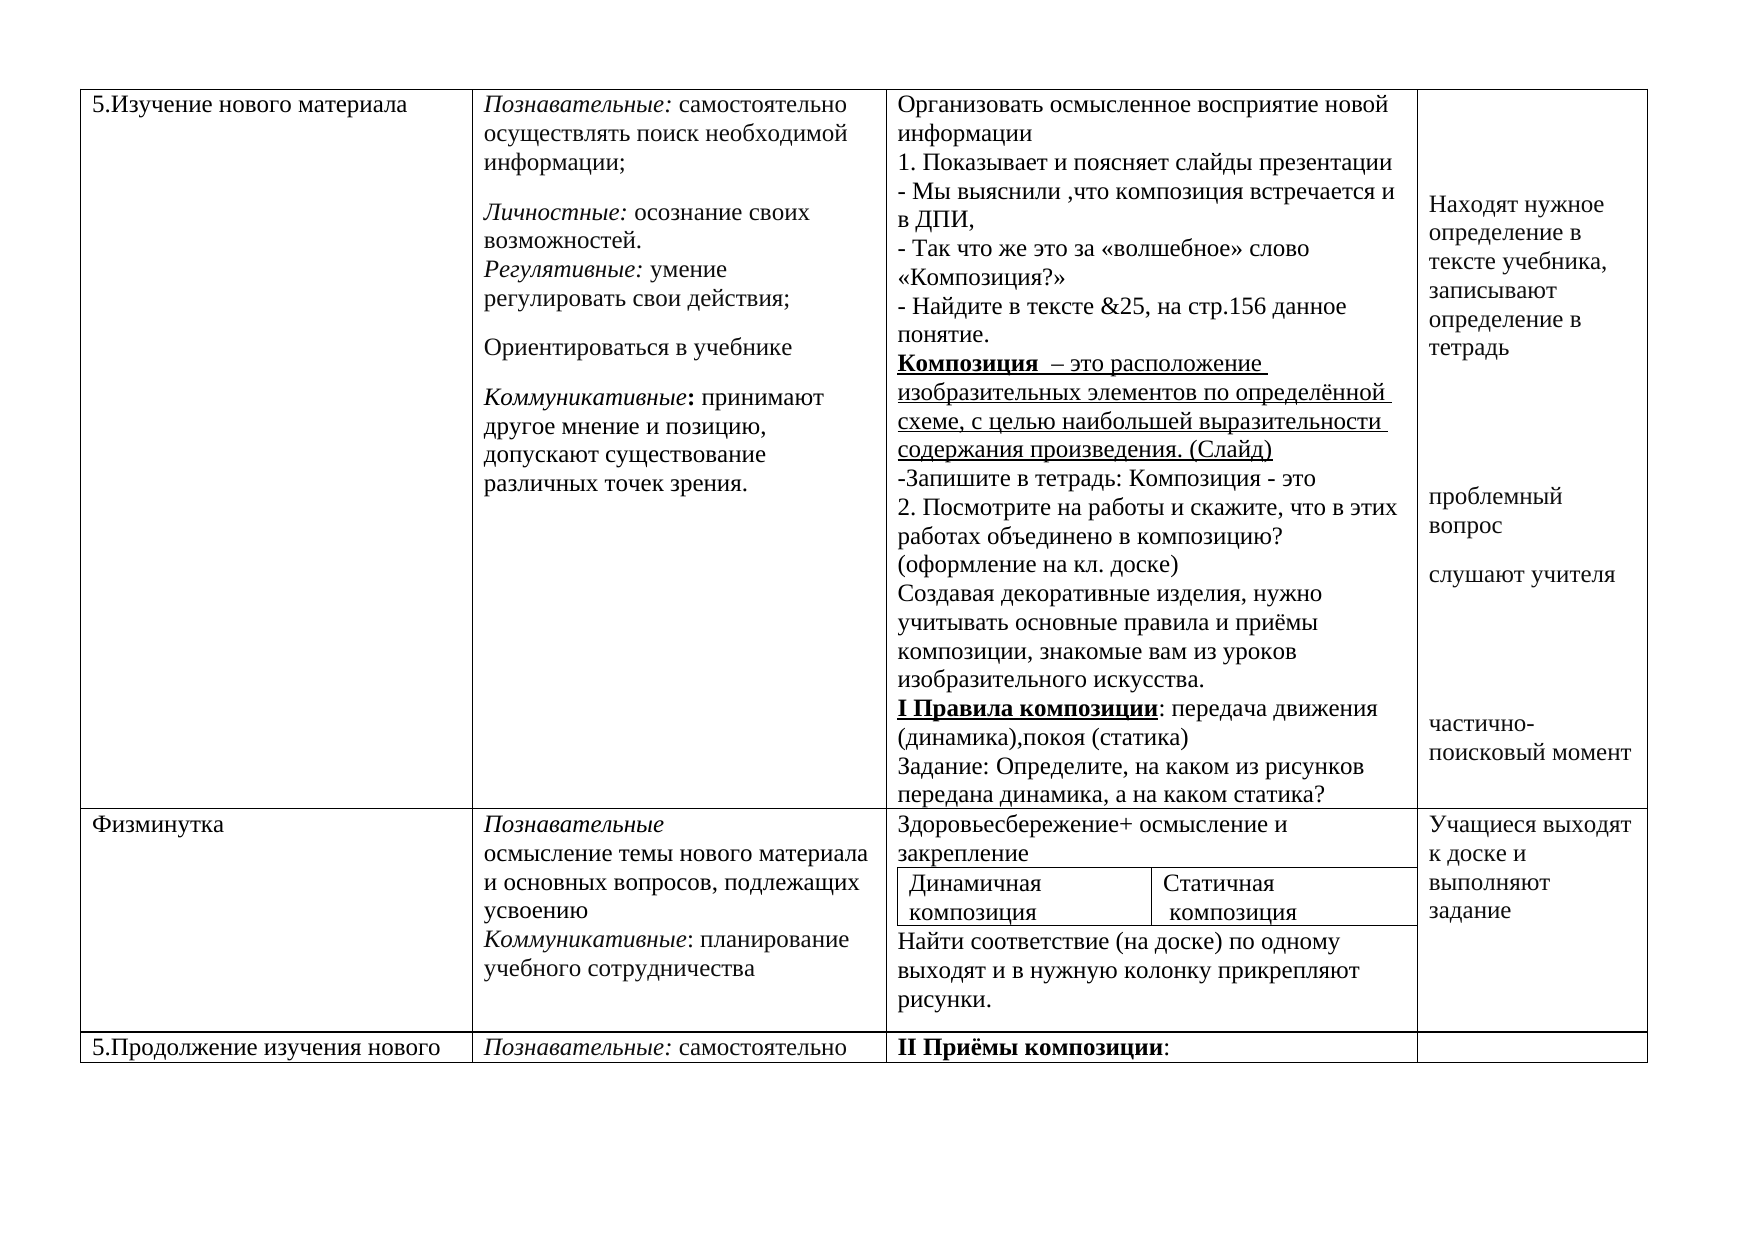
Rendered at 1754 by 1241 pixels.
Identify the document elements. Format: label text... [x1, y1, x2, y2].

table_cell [1418, 1033, 1647, 1062]
table_cell Здоровьесбережение+ осмысление и закрепление Найти соответствие (на доске) по одному выходят и в нужную колонку прикрепляют рисунки. [887, 809, 1417, 1031]
table_cell 5.Изучение нового материала [81, 90, 472, 808]
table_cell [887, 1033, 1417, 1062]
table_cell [81, 1033, 472, 1062]
table_cell Познавательные осмысление темы нового материала и основных вопросов, подлежащих усвоению Коммуникативные: планирование учебного сотрудничества [473, 809, 886, 1031]
table_cell Физминутка [81, 809, 472, 1031]
table_cell Учащиеся выходят к доске и выполняют задание [1418, 809, 1647, 1031]
table_cell Познавательные: самостоятельно осуществлять поиск необходимой информации; Личностные: осознание своих возможностей. Регулятивные: умение регулировать свои действия; Ориентироваться в учебнике Коммуникативные: принимают другое мнение и позицию, допускают существование различных точек зрения. [473, 90, 886, 808]
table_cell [473, 1033, 886, 1062]
table_cell Находят нужное определение в тексте учебника, записывают определение в тетрадь проблемный вопрос слушают учителя частично-поисковый момент [1418, 90, 1647, 808]
table_cell Организовать осмысленное восприятие новой информации 1. Показывает и поясняет слайды презентации - Мы выяснили ,что композиция встречается и в ДПИ, - Так что же это за «волшебное» слово «Композиция?» - Найдите в тексте &25, на стр.156 данное понятие. Композиция – это расположение изобразительных элементов по определённой схеме, с целью наибольшей выразительности содержания произведения. (Слайд) -Запишите в тетрадь: Композиция - это 2. Посмотрите на работы и скажите, что в этих работах объединено в композицию? (оформление на кл. доске) Создавая декоративные изделия, нужно учитывать основные правила и приёмы композиции, знакомые вам из уроков изобразительного искусства. I Правила композиции: передача движения (динамика),покоя (статика) Задание: Определите, на каком из рисунков передана динамика, а на каком статика? [887, 90, 1417, 808]
